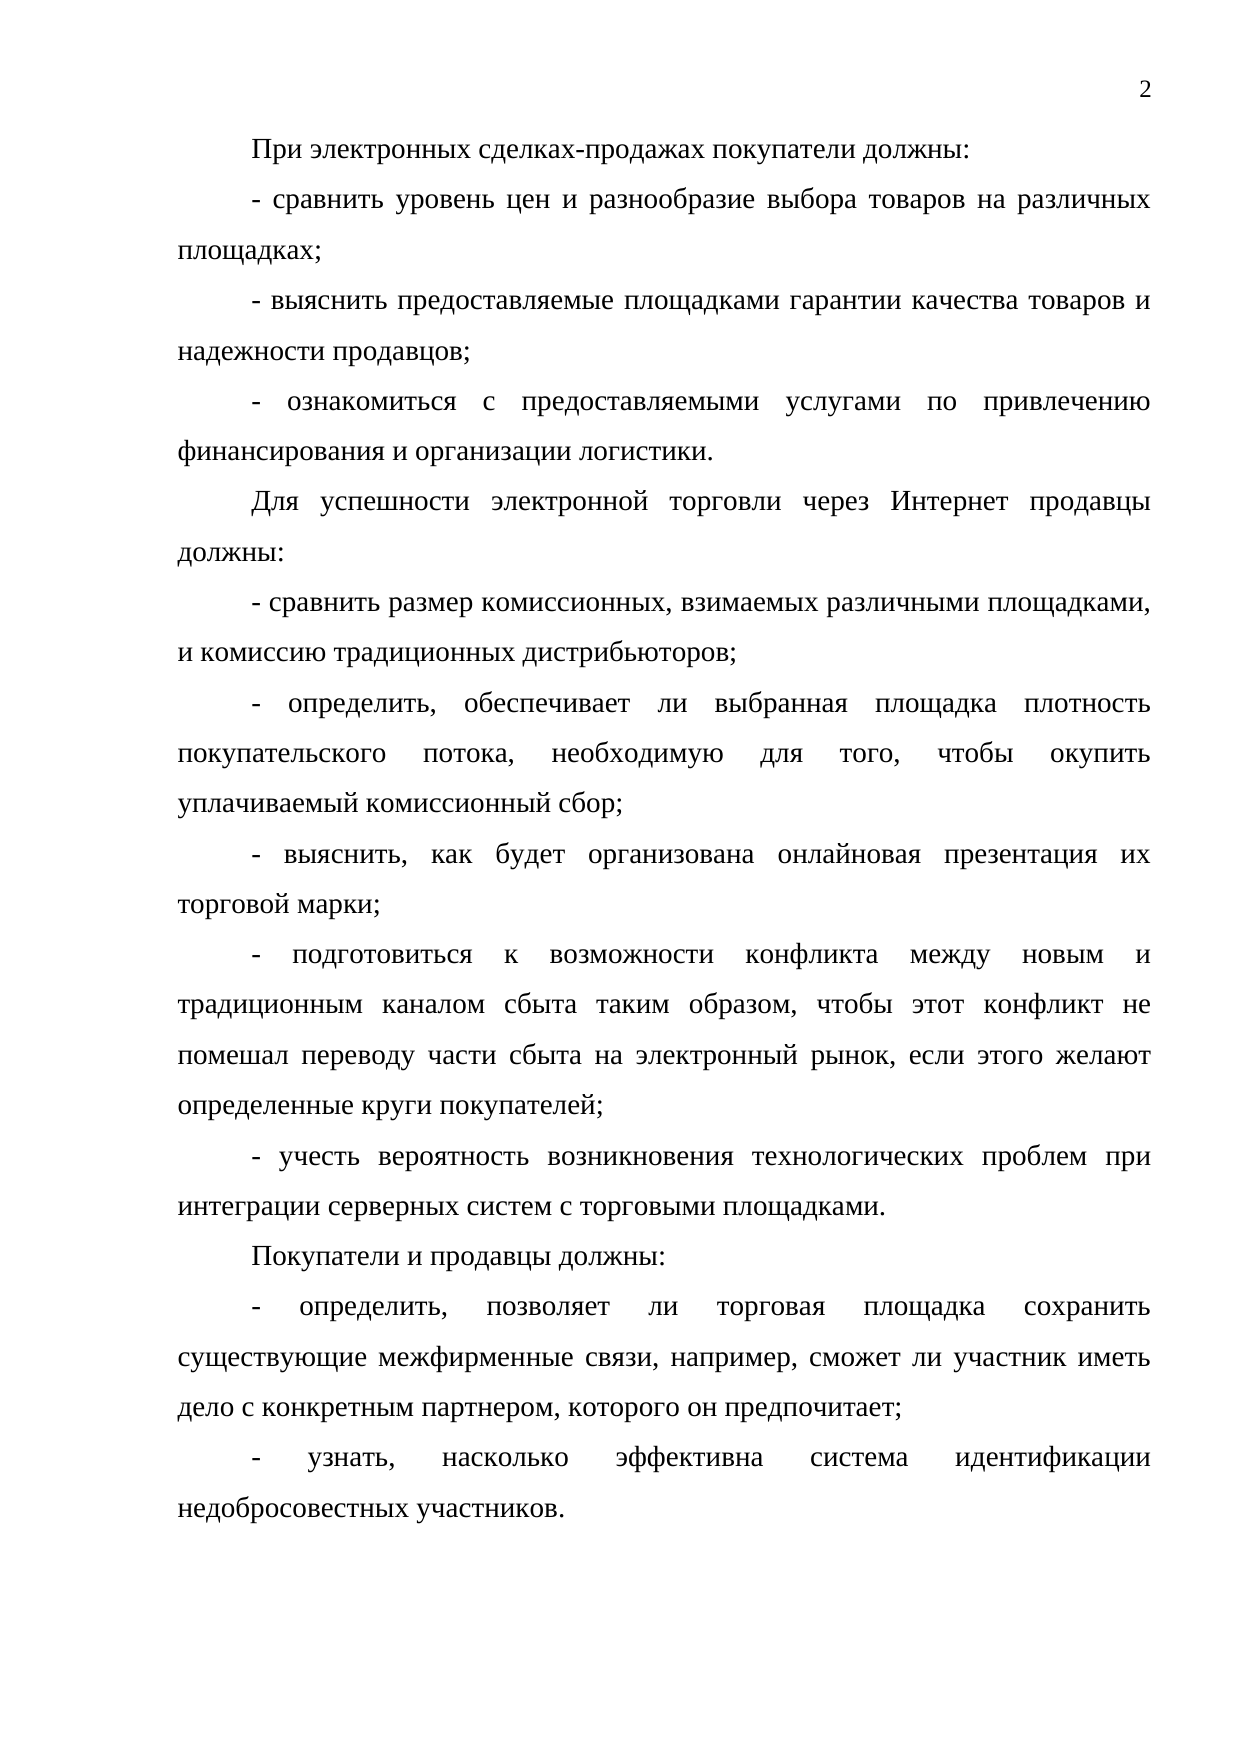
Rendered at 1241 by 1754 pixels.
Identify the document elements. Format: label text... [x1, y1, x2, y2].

text При электронных сделках-продажах покупатели должны: [177, 131, 1152, 165]
text Для успешности электронной торговли через Интернет продавцы должны: [177, 483, 1152, 567]
text - подготовиться к возможности конфликта между новым и традиционным каналом сбыта таким образом, чтобы этот конфликт не помешал переводу части сбыта на электронный рынок, если этого желают определенные круги покупателей; [177, 936, 1152, 1121]
text - сравнить уровень цен и разнообразие выбора товаров на различных площадках; [177, 182, 1152, 266]
text - выяснить, как будет организована онлайновая презентация их торговой марки; [177, 836, 1152, 919]
text - выяснить предоставляемые площадками гарантии качества товаров и надежности продавцов; [177, 282, 1152, 366]
text - определить, обеспечивает ли выбранная площадка плотность покупательского потока, необходимую для того, чтобы окупить уплачиваемый комиссионный сбор; [177, 685, 1152, 819]
text - узнать, насколько эффективна система идентификации недобросовестных участников. [177, 1439, 1152, 1523]
text - сравнить размер комиссионных, взимаемых различными площадками, и комиссию традиционных дистрибьюторов; [177, 584, 1152, 668]
text - ознакомиться с предоставляемыми услугами по привлечению финансирования и организации логистики. [177, 383, 1152, 467]
text Покупатели и продавцы должны: [177, 1238, 1152, 1272]
text - определить, позволяет ли торговая площадка сохранить существующие межфирменные связи, например, сможет ли участник иметь дело с конкретным партнером, которого он предпочитает; [177, 1288, 1152, 1423]
text - учесть вероятность возникновения технологических проблем при интеграции серверных систем с торговыми площадками. [177, 1138, 1152, 1221]
